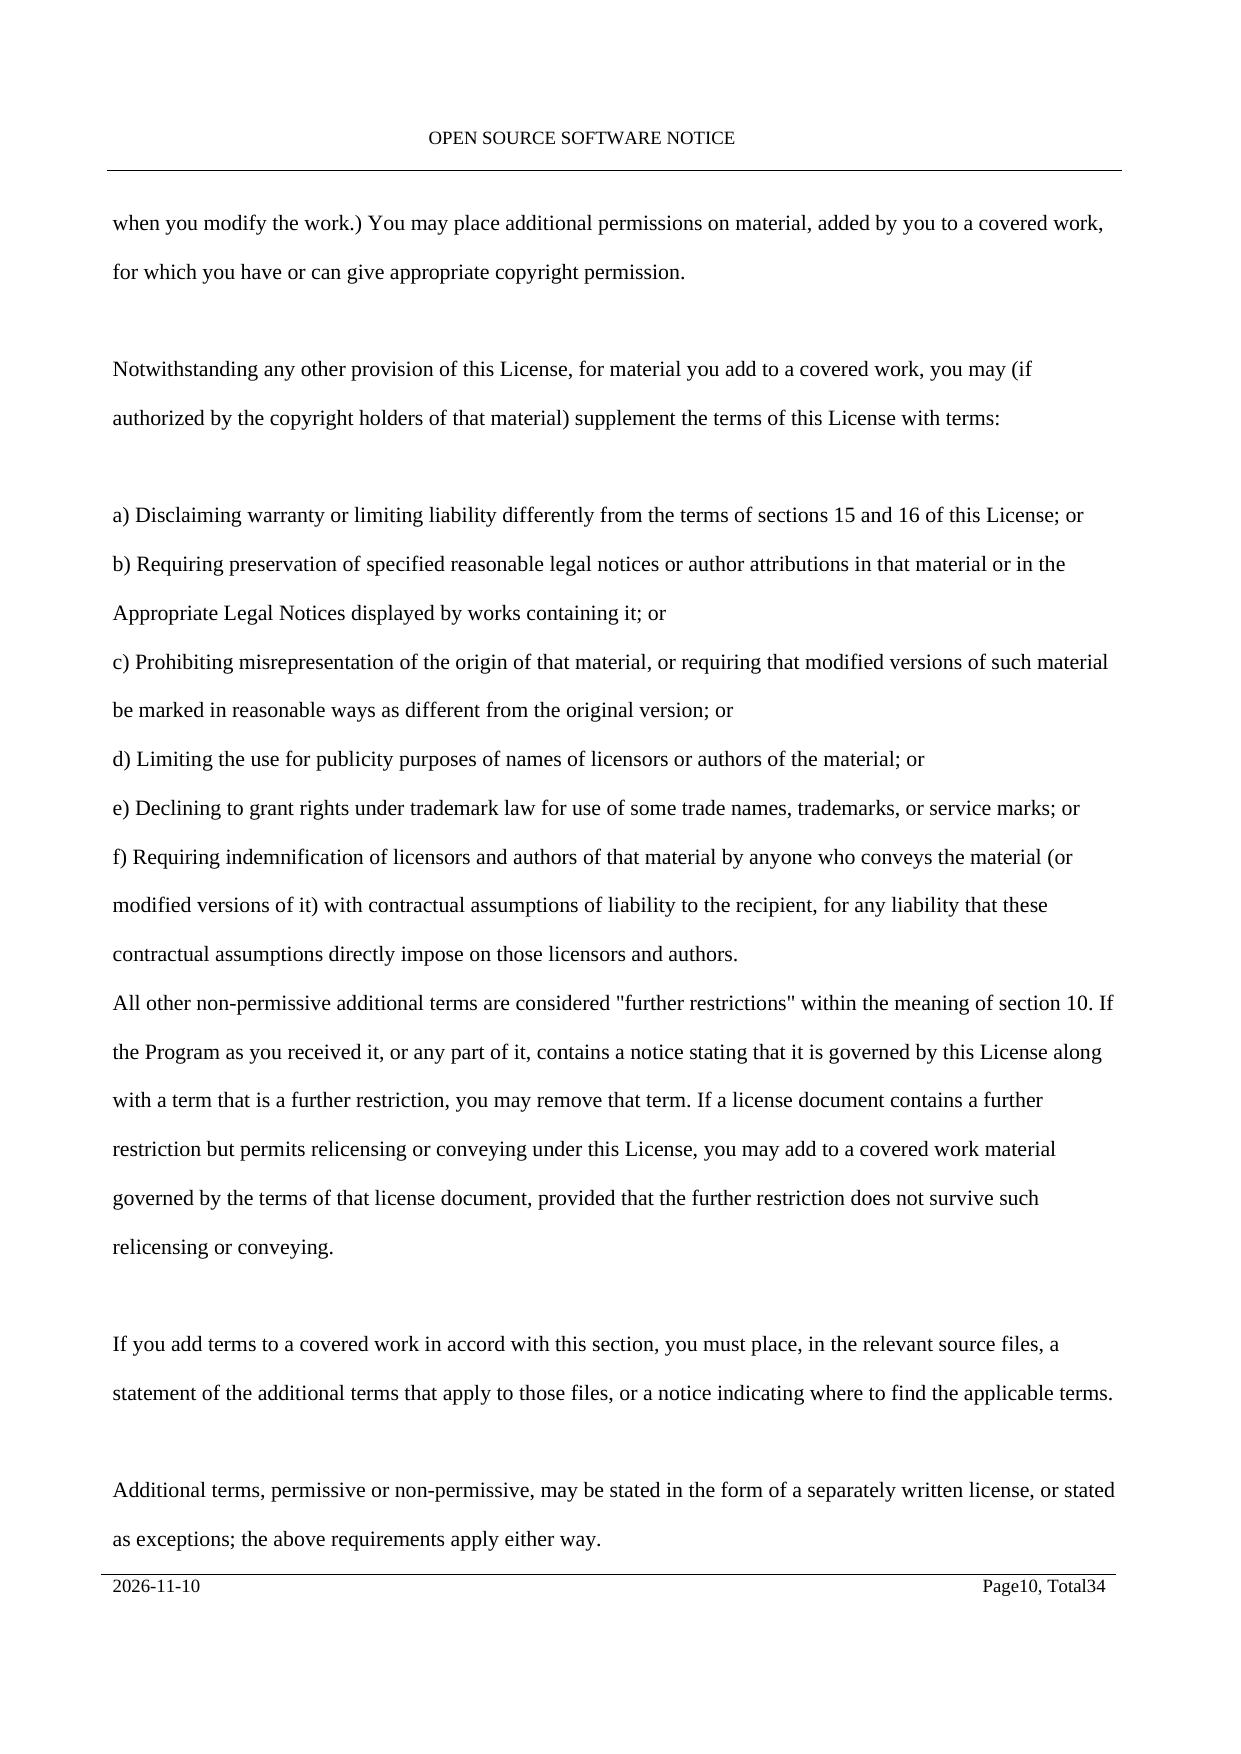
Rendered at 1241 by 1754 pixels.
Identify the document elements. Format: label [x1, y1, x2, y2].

text [112, 206, 1128, 1555]
